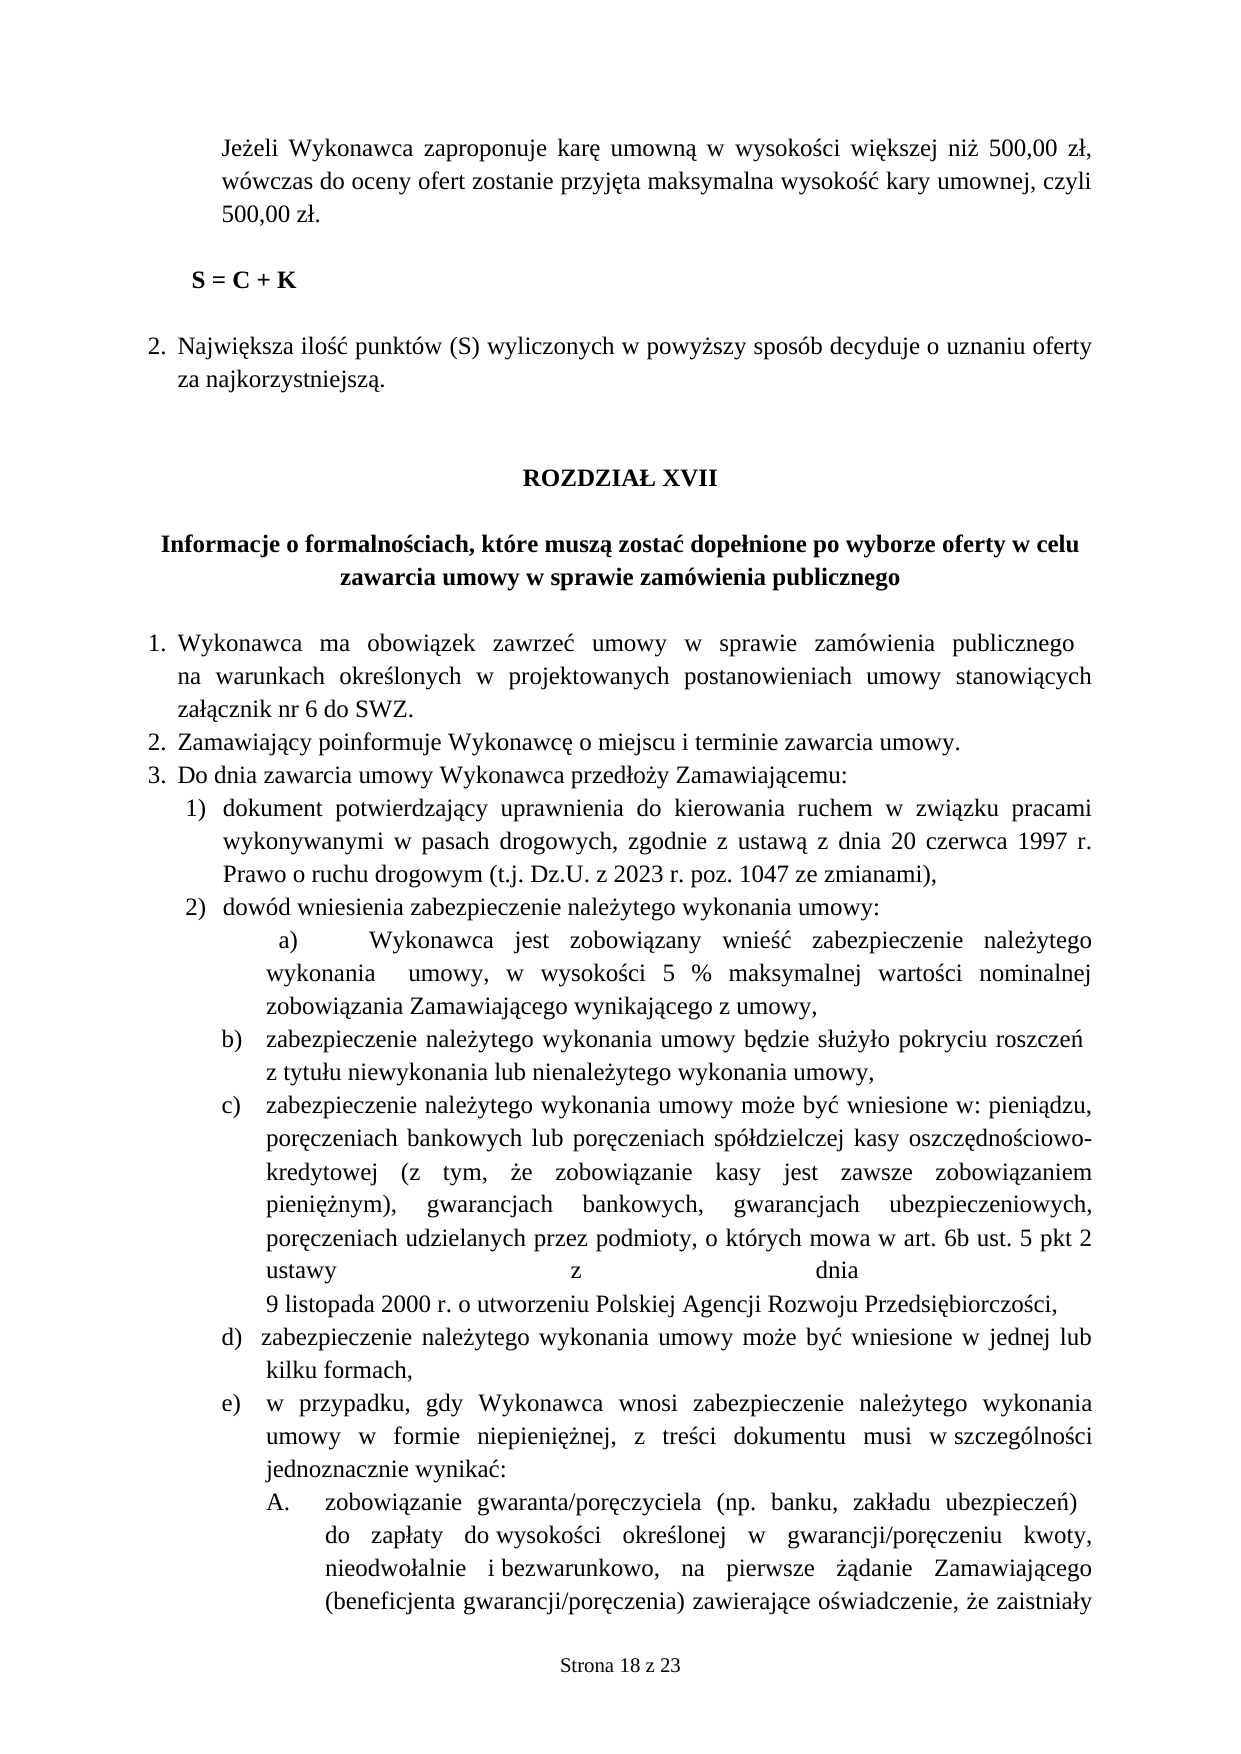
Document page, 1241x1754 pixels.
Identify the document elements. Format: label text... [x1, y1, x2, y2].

list dokument potwierdzający uprawnienia do kierowania ruchem w związku pracami wykonywanymi w pasach drogowych, zgodnie z ustawą z dnia 20 czerwca 1997 r. Prawo o ruchu drogowym (t.j. Dz.U. z 2023 r. poz. 1047 ze zmianami), [185, 793, 1093, 888]
list Wykonawca ma obowiązek zawrzeć umowy w sprawie zamówienia publicznego na warunkach określonych w projektowanych postanowieniach umowy stanowiących załącznik nr 6 do SWZ. [148, 628, 1093, 723]
list Zamawiający poinformuje Wykonawcę o miejscu i terminie zawarcia umowy. [148, 727, 1093, 756]
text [266, 1487, 1093, 1614]
list Do dnia zawarcia umowy Wykonawca przedłoży Zamawiającemu: [148, 760, 1093, 789]
list Jeżeli Wykonawca zaproponuje karę umowną w wysokości większej niż 500,00 zł, wówczas do oceny ofert zostanie przyjęta maksymalna wysokość kary umownej, czyli 500,00 zł. [221, 133, 1093, 228]
text c) zabezpieczenie należytego wykonania umowy może być wniesione w: pieniądzu, poręczeniach bankowych lub poręczeniach spółdzielczej kasy oszczędnościowo-kredytowej (z tym, że zobowiązanie kasy jest zawsze zobowiązaniem pieniężnym), gwarancjach bankowych, gwarancjach ubezpieczeniowych, poręczeniach udzielanych przez podmioty, o których mowa w art. 6b ust. 5 pkt 2 ustawy z dnia 9 listopada 2000 r. o utworzeniu Polskiej Agencji Rozwoju Przedsiębiorczości, [221, 1091, 1093, 1317]
text d) zabezpieczenie należytego wykonania umowy może być wniesione w jednej lub kilku formach, [221, 1322, 1093, 1383]
text b) zabezpieczenie należytego wykonania umowy będzie służyło pokryciu roszczeń z tytułu niewykonania lub nienależytego wykonania umowy, [221, 1024, 1093, 1086]
list dowód wniesienia zabezpieczenie należytego wykonania umowy: [185, 892, 1093, 921]
text a) Wykonawca jest zobowiązany wnieść zabezpieczenie należytego wykonania umowy, w wysokości 5 % maksymalnej wartości nominalnej zobowiązania Zamawiającego wynikającego z umowy, [207, 925, 1093, 1020]
text S = C + K [148, 265, 1093, 294]
text e) w przypadku, gdy Wykonawca wnosi zabezpieczenie należytego wykonania umowy w formie niepieniężnej, z treści dokumentu musi w szczególności jednoznacznie wynikać: [221, 1388, 1093, 1482]
text Informacje o formalnościach, które muszą zostać dopełnione po wyborze oferty w celu zawarcia umowy w sprawie zamówienia publicznego [148, 529, 1093, 591]
text ROZDZIAŁ XVII [148, 463, 1093, 492]
list Największa ilość punktów (S) wyliczonych w powyższy sposób decyduje o uznaniu oferty za najkorzystniejszą. [148, 331, 1093, 393]
